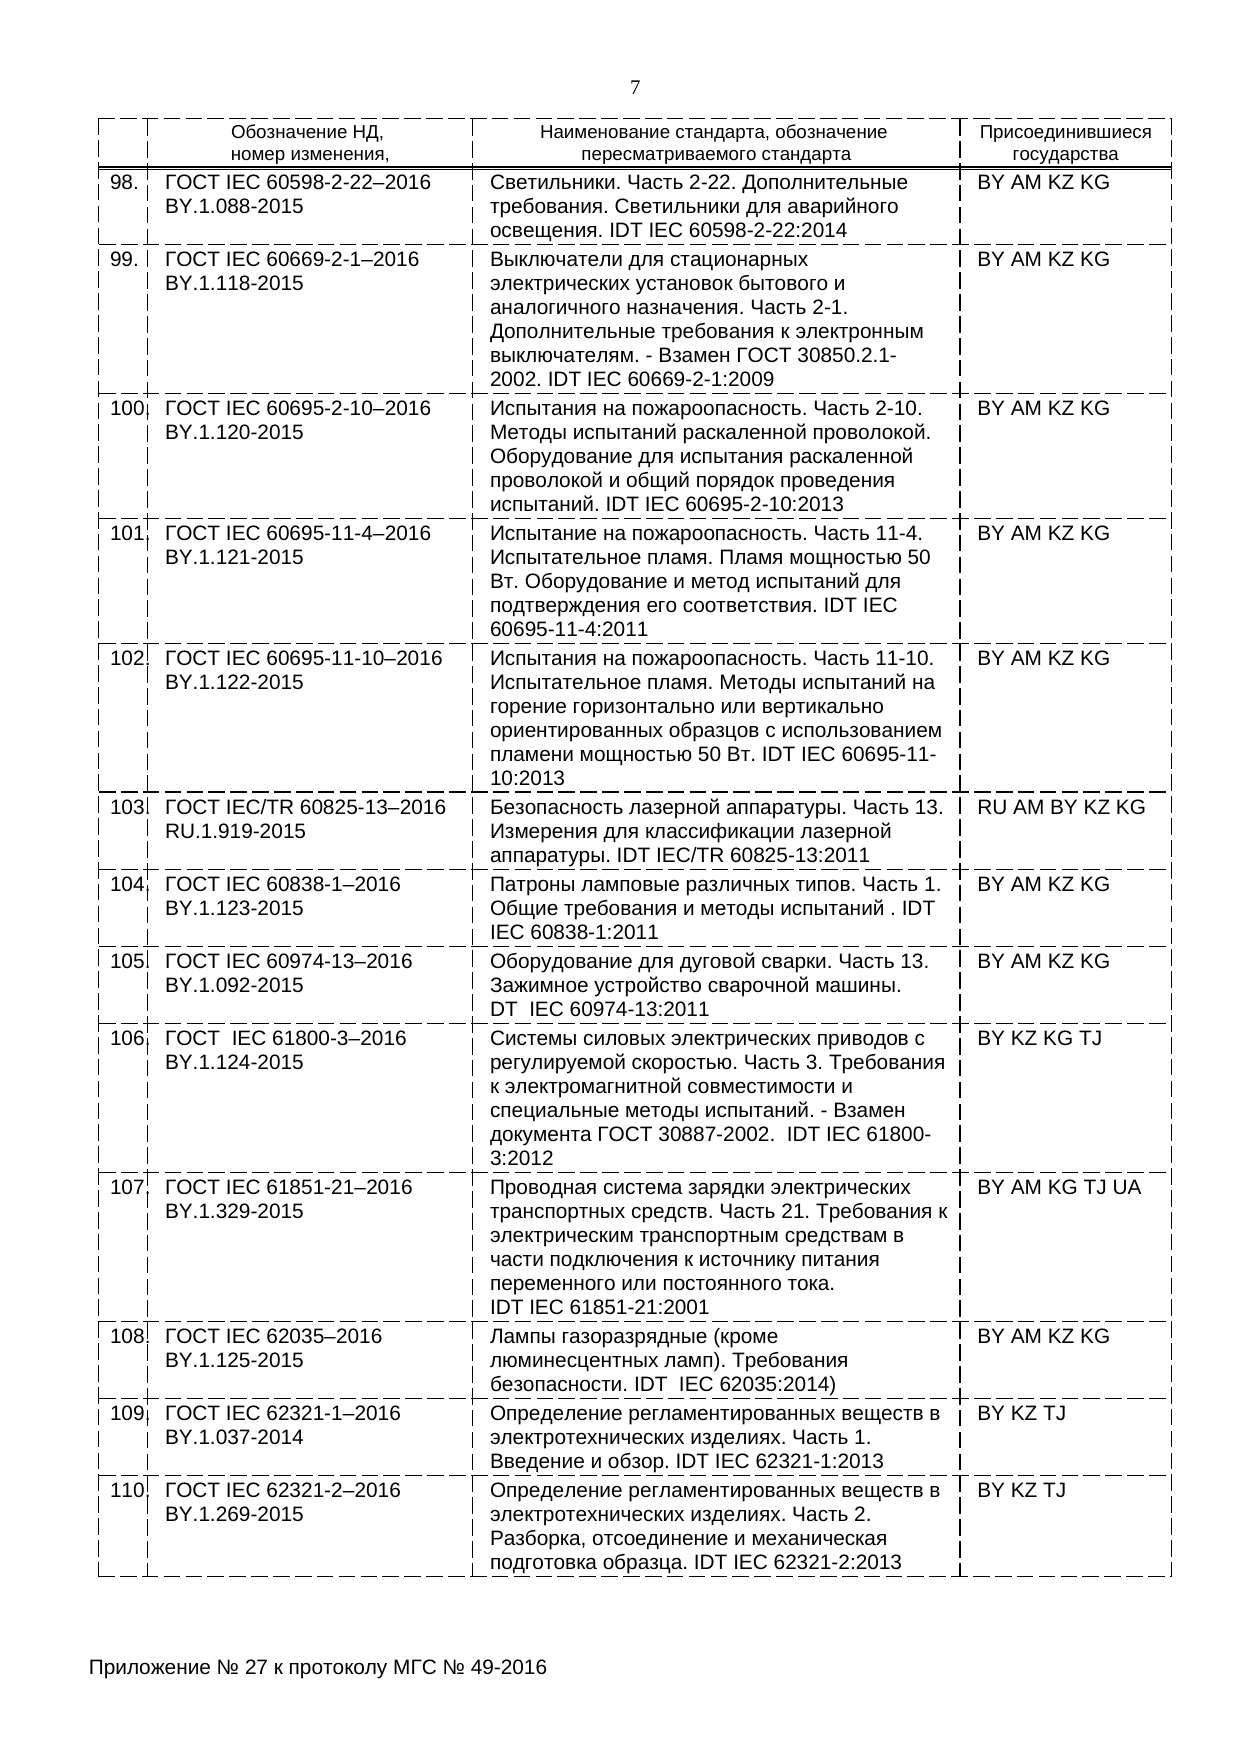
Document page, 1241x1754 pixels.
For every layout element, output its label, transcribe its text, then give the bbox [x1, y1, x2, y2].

table_cell ГОСТ IEC 62321-1‒2016 BY.1.037-2014 [148, 1398, 472, 1475]
table_cell ГОСТ IEC 60598-2-22‒2016 BY.1.088-2015 [148, 170, 472, 243]
table_cell Выключатели для стационарных электрических установок бытового и аналогичного назначения. Часть 2-1. Дополнительные требования к электронным выключателям. - Взамен ГОСТ 30850.2.1-2002. IDT IEC 60669-2-1:2009 [473, 244, 960, 392]
table_cell Проводная система зарядки электрических транспортных средств. Часть 21. Требования к электрическим транспортным средствам в части подключения к источнику питания переменного или постоянного тока. IDT IEC 61851-21:2001 [473, 1172, 960, 1321]
table_cell ГОСТ IEC 60695-2-10‒2016 BY.1.120-2015 [148, 393, 472, 517]
table_cell ГОСТ IEC 62035‒2016 BY.1.125-2015 [148, 1321, 472, 1398]
table_cell BY KZ KG TJ [960, 1023, 1171, 1172]
table_cell BY KZ TJ [960, 1475, 1171, 1576]
table_cell BY AM KZ KG [960, 946, 1171, 1023]
table_header [99, 118, 148, 166]
table_cell BY AM KZ KG [960, 518, 1171, 642]
table_cell BY AM KZ KG [960, 393, 1171, 517]
table_cell ГОСТ IEC 61851-21‒2016 BY.1.329-2015 [148, 1172, 472, 1321]
table_cell [99, 791, 148, 868]
table_cell BY AM KZ KG [960, 244, 1171, 392]
table_cell ГОСТ IEC/TR 60825-13‒2016 RU.1.919-2015 [148, 791, 472, 868]
table_cell BY AM KZ KG [960, 643, 1171, 791]
table_cell BY AM KZ KG [960, 869, 1171, 946]
table_cell [99, 946, 148, 1023]
table_cell Испытание на пожароопасность. Часть 11-4. Испытательное пламя. Пламя мощностью 50 Вт. Оборудование и метод испытаний для подтверждения его соответствия. IDT IEC 60695-11-4:2011 [473, 518, 960, 642]
table_cell [99, 1172, 148, 1321]
table_cell [99, 244, 148, 392]
table_cell Системы силовых электрических приводов с регулируемой скоростью. Часть 3. Требования к электромагнитной совместимости и специальные методы испытаний. - Взамен документа ГОСТ 30887-2002. IDT IEC 61800-3:2012 [473, 1023, 960, 1172]
table_cell BY AM KZ KG [960, 1321, 1171, 1398]
table_cell [99, 643, 148, 791]
table_cell BY KZ TJ [960, 1398, 1171, 1475]
table_cell RU AM BY KZ KG [960, 791, 1171, 868]
table_cell [99, 1398, 148, 1475]
table_cell [99, 170, 148, 243]
table_cell [99, 869, 148, 946]
table_cell ГОСТ IEC 60974-13‒2016 BY.1.092-2015 [148, 946, 472, 1023]
table_cell Испытания на пожароопасность. Часть 2-10. Методы испытаний раскаленной проволокой. Оборудование для испытания раскаленной проволокой и общий порядок проведения испытаний. IDT IEC 60695-2-10:2013 [473, 393, 960, 517]
table_cell ГОСТ IEC 60695-11-4‒2016 BY.1.121-2015 [148, 518, 472, 642]
table_cell [99, 1023, 148, 1172]
table_cell Лампы газоразрядные (кроме люминесцентных ламп). Требования безопасности. IDT IEC 62035:2014) [473, 1321, 960, 1398]
table_cell ГОСТ IEC 61800-3‒2016 BY.1.124-2015 [148, 1023, 472, 1172]
table_cell Безопасность лазерной аппаратуры. Часть 13. Измерения для классификации лазерной аппаратуры. IDT IEC/TR 60825-13:2011 [473, 791, 960, 868]
table_cell Светильники. Часть 2-22. Дополнительные требования. Светильники для аварийного освещения. IDT IEC 60598-2-22:2014 [473, 170, 960, 243]
table_cell BY AM KG TJ UA [960, 1172, 1171, 1321]
table_header Обозначение НД, номер изменения, [148, 118, 472, 166]
table_cell Патроны ламповые различных типов. Часть 1. Общие требования и методы испытаний . IDT IEC 60838-1:2011 [473, 869, 960, 946]
table_cell ГОСТ IEC 60695-11-10‒2016 BY.1.122-2015 [148, 643, 472, 791]
table_cell Определение регламентированных веществ в электротехнических изделиях. Часть 1. Введение и обзор. IDT IEC 62321-1:2013 [473, 1398, 960, 1475]
table_cell ГОСТ IEC 60669-2-1‒2016 BY.1.118-2015 [148, 244, 472, 392]
table_cell Оборудование для дуговой сварки. Часть 13. Зажимное устройство сварочной машины. DT IEC 60974-13:2011 [473, 946, 960, 1023]
table_cell [99, 393, 148, 517]
table_cell ГОСТ IEC 60838-1‒2016 BY.1.123-2015 [148, 869, 472, 946]
table_cell [99, 1321, 148, 1398]
table_cell BY AM KZ KG [960, 170, 1171, 243]
table_header Наименование стандарта, обозначение пересматриваемого стандарта [473, 118, 960, 166]
table_header Присоединившиеся государства [960, 118, 1171, 166]
table_cell [99, 1475, 148, 1576]
table_cell Определение регламентированных веществ в электротехнических изделиях. Часть 2. Разборка, отсоединение и механическая подготовка образца. IDT IEC 62321-2:2013 [473, 1475, 960, 1576]
table_cell ГОСТ IEC 62321-2‒2016 BY.1.269-2015 [148, 1475, 472, 1576]
table_cell [99, 518, 148, 642]
table_cell Испытания на пожароопасность. Часть 11-10. Испытательное пламя. Методы испытаний на горение горизонтально или вертикально ориентированных образцов с использованием пламени мощностью 50 Вт. IDT IEC 60695-11-10:2013 [473, 643, 960, 791]
